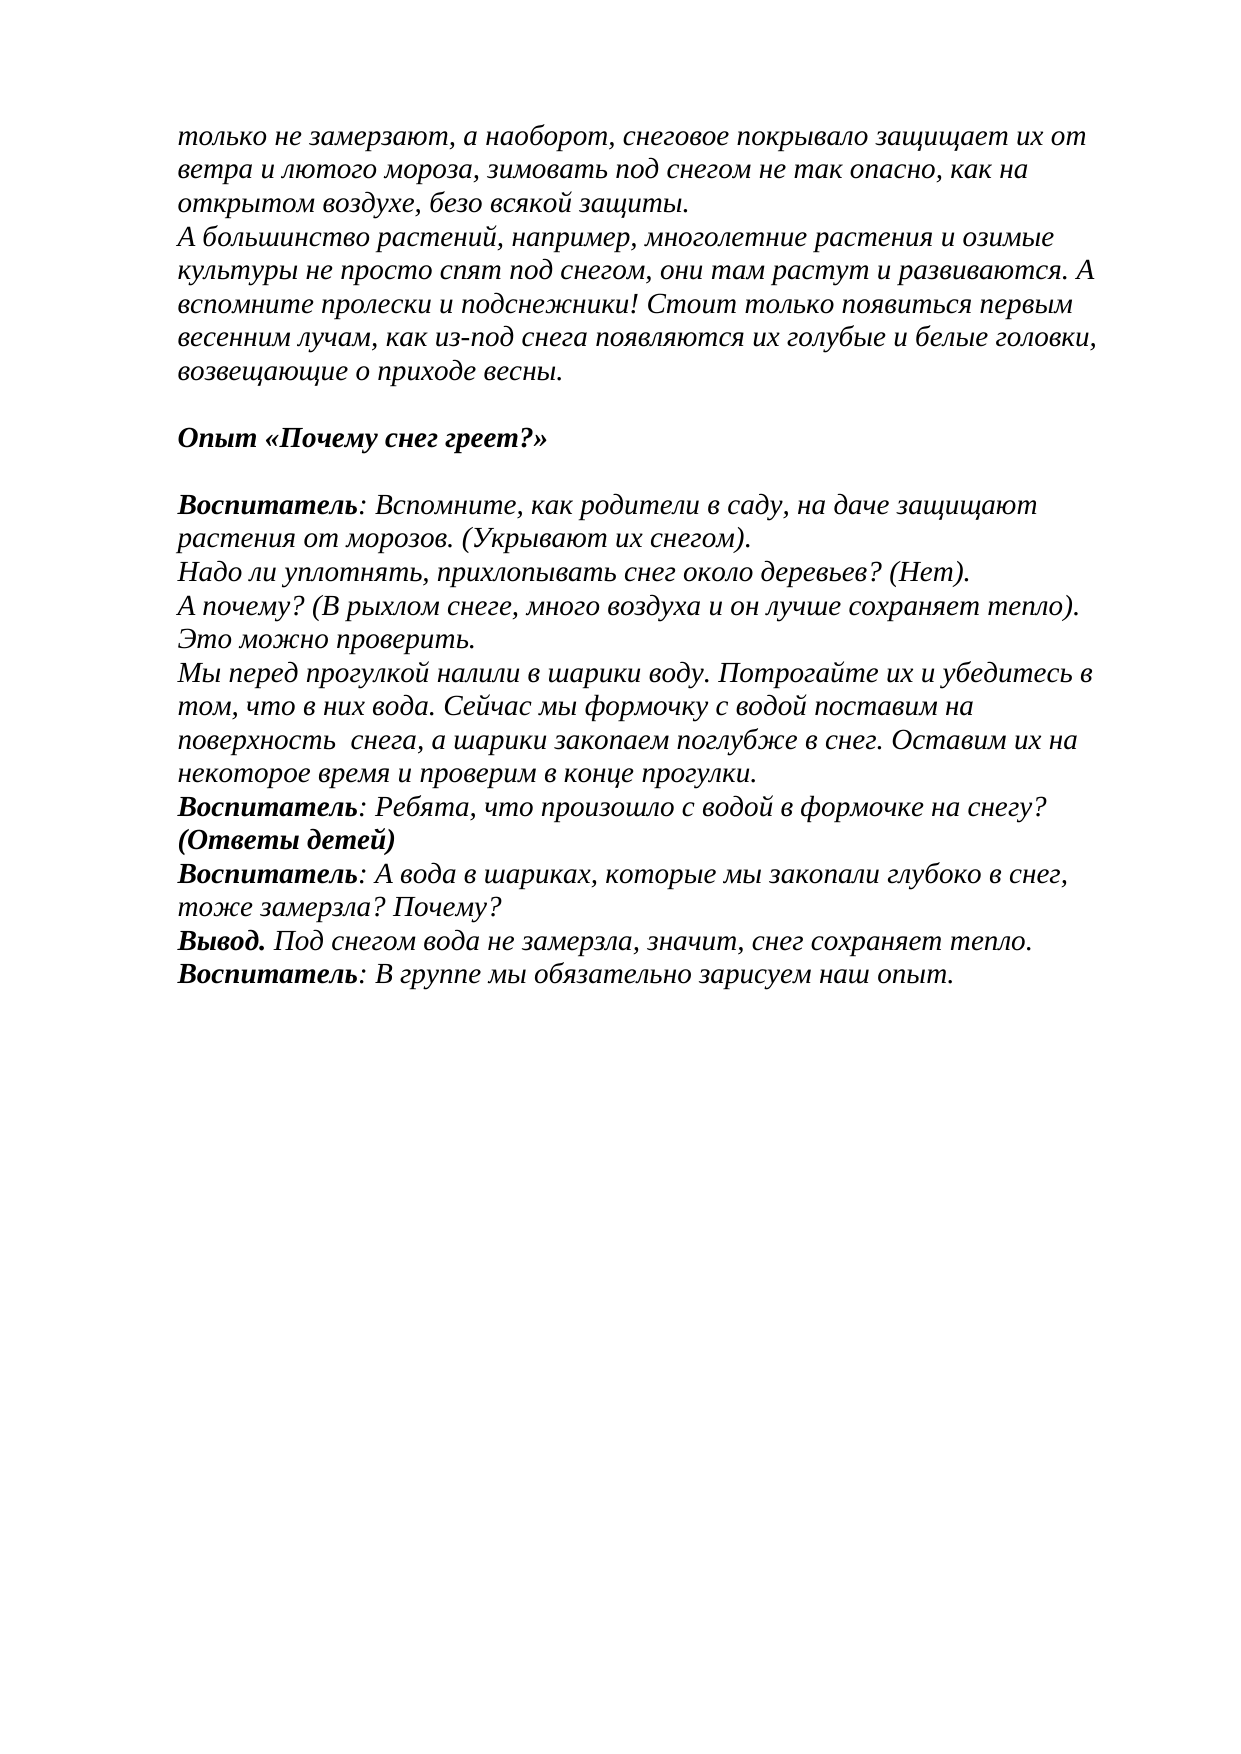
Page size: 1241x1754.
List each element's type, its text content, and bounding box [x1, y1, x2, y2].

text Вывод. Под снегом вода не замерзла, значит, снег сохраняет тепло. [177, 923, 1122, 957]
text А почему? (В рыхлом снеге, много воздуха и он лучше сохраняет тепло). [177, 588, 1122, 621]
text Мы перед прогулкой налили в шарики воду. Потрогайте их и убедитесь в том, что в них вода. Сейчас мы формочку с водой поставим на поверхность снега, а шарики закопаем поглубже в снег. Оставим их на некоторое время и проверим в конце прогулки. [177, 655, 1122, 789]
text Воспитатель: Вспомните, как родители в саду, на даче защищают растения от морозов. (Укрывают их снегом). [177, 487, 1122, 554]
text Надо ли уплотнять, прихлопывать снег около деревьев? (Нет). [177, 554, 1122, 588]
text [177, 118, 1122, 219]
text А большинство растений, например, многолетние растения и озимые культуры не просто спят под снегом, они там растут и развиваются. А вспомните пролески и подснежники! Стоит только появиться первым весенним лучам, как из-под снега появляются их голубые и белые головки, возвещающие о приходе весны. [177, 219, 1122, 386]
text Воспитатель: В группе мы обязательно зарисуем наш опыт. [177, 957, 1122, 990]
text (Ответы детей) [177, 822, 1122, 856]
text Это можно проверить. [177, 621, 1122, 655]
text Опыт «Почему снег греет?» [177, 420, 1122, 453]
text Воспитатель: А вода в шариках, которые мы закопали глубоко в снег, тоже замерзла? Почему? [177, 856, 1122, 923]
text Воспитатель: Ребята, что произошло с водой в формочке на снегу? [177, 789, 1122, 822]
